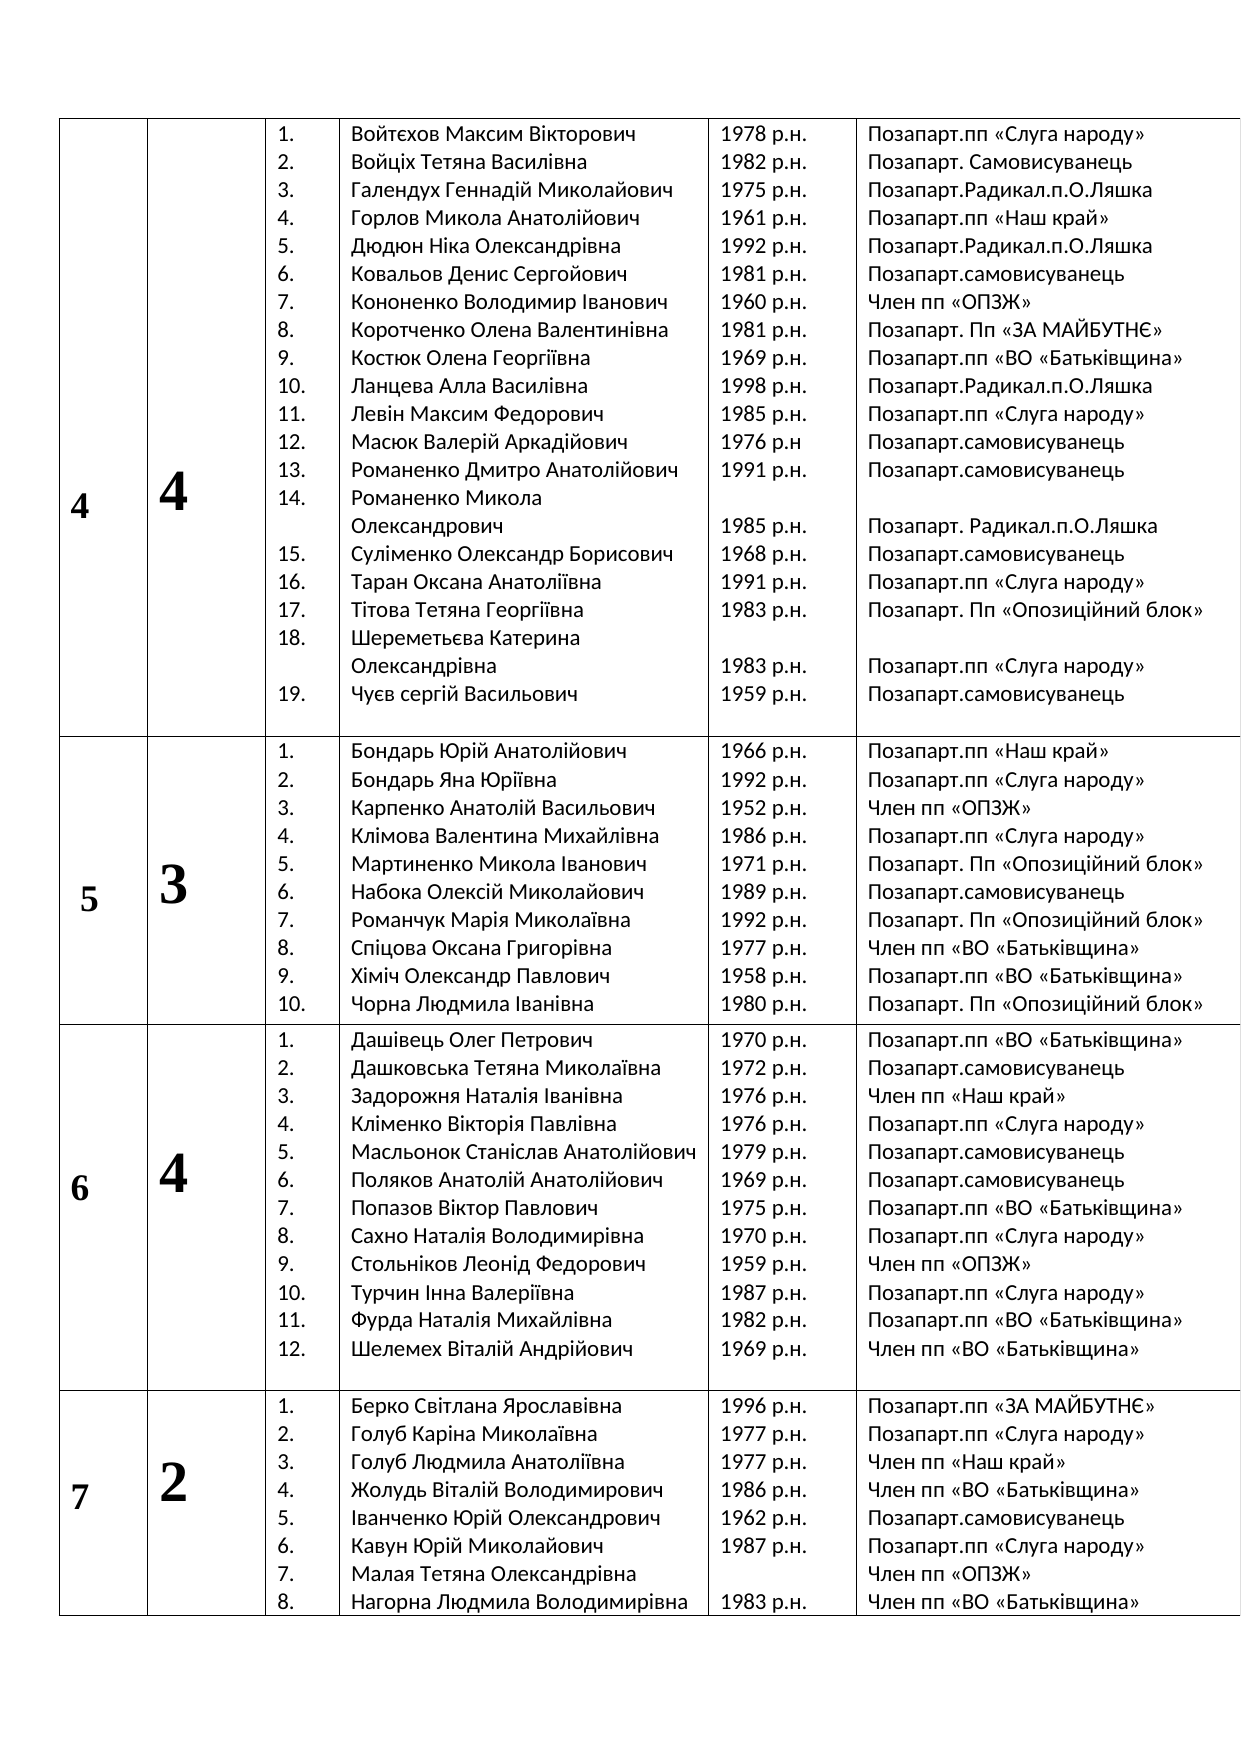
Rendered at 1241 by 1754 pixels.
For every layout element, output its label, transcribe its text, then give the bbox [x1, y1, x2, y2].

table_cell 6 [60, 1025, 147, 1390]
table_cell Берко Світлана Ярославівна Голуб Каріна Миколаївна Голуб Людмила Анатоліївна Жолудь Віталій Володимирович Іванченко Юрій Олександрович Кавун Юрій Миколайович Малая Тетяна Олександрівна Нагорна Людмила Володимирівна [340, 1391, 708, 1615]
table_cell 4 [148, 1025, 265, 1390]
table_cell Дашівець Олег Петрович Дашковська Тетяна Миколаївна Задорожня Наталія Іванівна Кліменко Вікторія Павлівна Масльонок Станіслав Анатолійович Поляков Анатолій Анатолійович Попазов Віктор Павлович Сахно Наталія Володимирівна Стольніков Леонід Федорович Турчин Інна Валеріївна Фурда Наталія Михайлівна Шелемех Віталій Андрійович [340, 1025, 708, 1390]
table_cell Войтєхов Максим Вікторович Войціх Тетяна Василівна Галендух Геннадій Миколайович Горлов Микола Анатолійович Дюдюн Ніка Олександрівна Ковальов Денис Сергойович Кононенко Володимир Іванович Коротченко Олена Валентинівна Костюк Олена Георгіївна Ланцева Алла Василівна Левін Максим Федорович Масюк Валерій Аркадійович Романенко Дмитро Анатолійович Романенко Микола Олександрович Суліменко Олександр Борисович Таран Оксана Анатоліївна Тітова Тетяна Георгіївна Шереметьєва Катерина Олександрівна Чуєв сергій Васильович [340, 119, 708, 736]
table_cell 1. 2. 3. 4. 5. 6. 7. 8. [266, 1391, 339, 1615]
table_cell 1996 р.н. 1977 р.н. 1977 р.н. 1986 р.н. 1962 р.н. 1987 р.н. 1983 р.н. [709, 1391, 856, 1615]
table_cell 1978 р.н. 1982 р.н. 1975 р.н. 1961 р.н. 1992 р.н. 1981 р.н. 1960 р.н. 1981 р.н. 1969 р.н. 1998 р.н. 1985 р.н. 1976 р.н 1991 р.н. 1985 р.н. 1968 р.н. 1991 р.н. 1983 р.н. 1983 р.н. 1959 р.н. [709, 119, 856, 736]
table_cell 1966 р.н. 1992 р.н. 1952 р.н. 1986 р.н. 1971 р.н. 1989 р.н. 1992 р.н. 1977 р.н. 1958 р.н. 1980 р.н. [709, 737, 856, 1024]
table_cell 7 [60, 1391, 147, 1615]
table_cell 2 [148, 1391, 265, 1615]
table_cell Позапарт.пп «ВО «Батьківщина» Позапарт.самовисуванець Член пп «Наш край» Позапарт.пп «Слуга народу» Позапарт.самовисуванець Позапарт.самовисуванець Позапарт.пп «ВО «Батьківщина» Позапарт.пп «Слуга народу» Член пп «ОПЗЖ» Позапарт.пп «Слуга народу» Позапарт.пп «ВО «Батьківщина» Член пп «ВО «Батьківщина» [857, 1025, 1240, 1390]
table_cell 1. 2. 3. 4. 5. 6. 7. 8. 9. 10. [266, 737, 339, 1024]
table_cell Бондарь Юрій Анатолійович Бондарь Яна Юріївна Карпенко Анатолій Васильович Клімова Валентина Михайлівна Мартиненко Микола Іванович Набока Олексій Миколайович Романчук Марія Миколаївна Спіцова Оксана Григорівна Хіміч Олександр Павлович Чорна Людмила Іванівна [340, 737, 708, 1024]
table_cell 1970 р.н. 1972 р.н. 1976 р.н. 1976 р.н. 1979 р.н. 1969 р.н. 1975 р.н. 1970 р.н. 1959 р.н. 1987 р.н. 1982 р.н. 1969 р.н. [709, 1025, 856, 1390]
table_cell 5 [60, 737, 147, 1024]
table_cell 1. 2. 3. 4. 5. 6. 7. 8. 9. 10. 11. 12. 13. 14. 15. 16. 17. 18. 19. [266, 119, 339, 736]
table_cell 1. 2. 3. 4. 5. 6. 7. 8. 9. 10. 11. 12. [266, 1025, 339, 1390]
table_cell 3 [148, 737, 265, 1024]
table_cell 4 [60, 119, 147, 736]
table_cell 4 [148, 119, 265, 736]
table_cell Позапарт.пп «Слуга народу» Позапарт. Самовисуванець Позапарт.Радикал.п.О.Ляшка Позапарт.пп «Наш край» Позапарт.Радикал.п.О.Ляшка Позапарт.самовисуванець Член пп «ОПЗЖ» Позапарт. Пп «ЗА МАЙБУТНЄ» Позапарт.пп «ВО «Батьківщина» Позапарт.Радикал.п.О.Ляшка Позапарт.пп «Слуга народу» Позапарт.самовисуванець Позапарт.самовисуванець Позапарт. Радикал.п.О.Ляшка Позапарт.самовисуванець Позапарт.пп «Слуга народу» Позапарт. Пп «Опозиційний блок» Позапарт.пп «Слуга народу» Позапарт.самовисуванець [857, 119, 1240, 736]
table_cell Позапарт.пп «Наш край» Позапарт.пп «Слуга народу» Член пп «ОПЗЖ» Позапарт.пп «Слуга народу» Позапарт. Пп «Опозиційний блок» Позапарт.самовисуванець Позапарт. Пп «Опозиційний блок» Член пп «ВО «Батьківщина» Позапарт.пп «ВО «Батьківщина» Позапарт. Пп «Опозиційний блок» [857, 737, 1240, 1024]
table_cell Позапарт.пп «ЗА МАЙБУТНЄ» Позапарт.пп «Слуга народу» Член пп «Наш край» Член пп «ВО «Батьківщина» Позапарт.самовисуванець Позапарт.пп «Слуга народу» Член пп «ОПЗЖ» Член пп «ВО «Батьківщина» [857, 1391, 1240, 1615]
